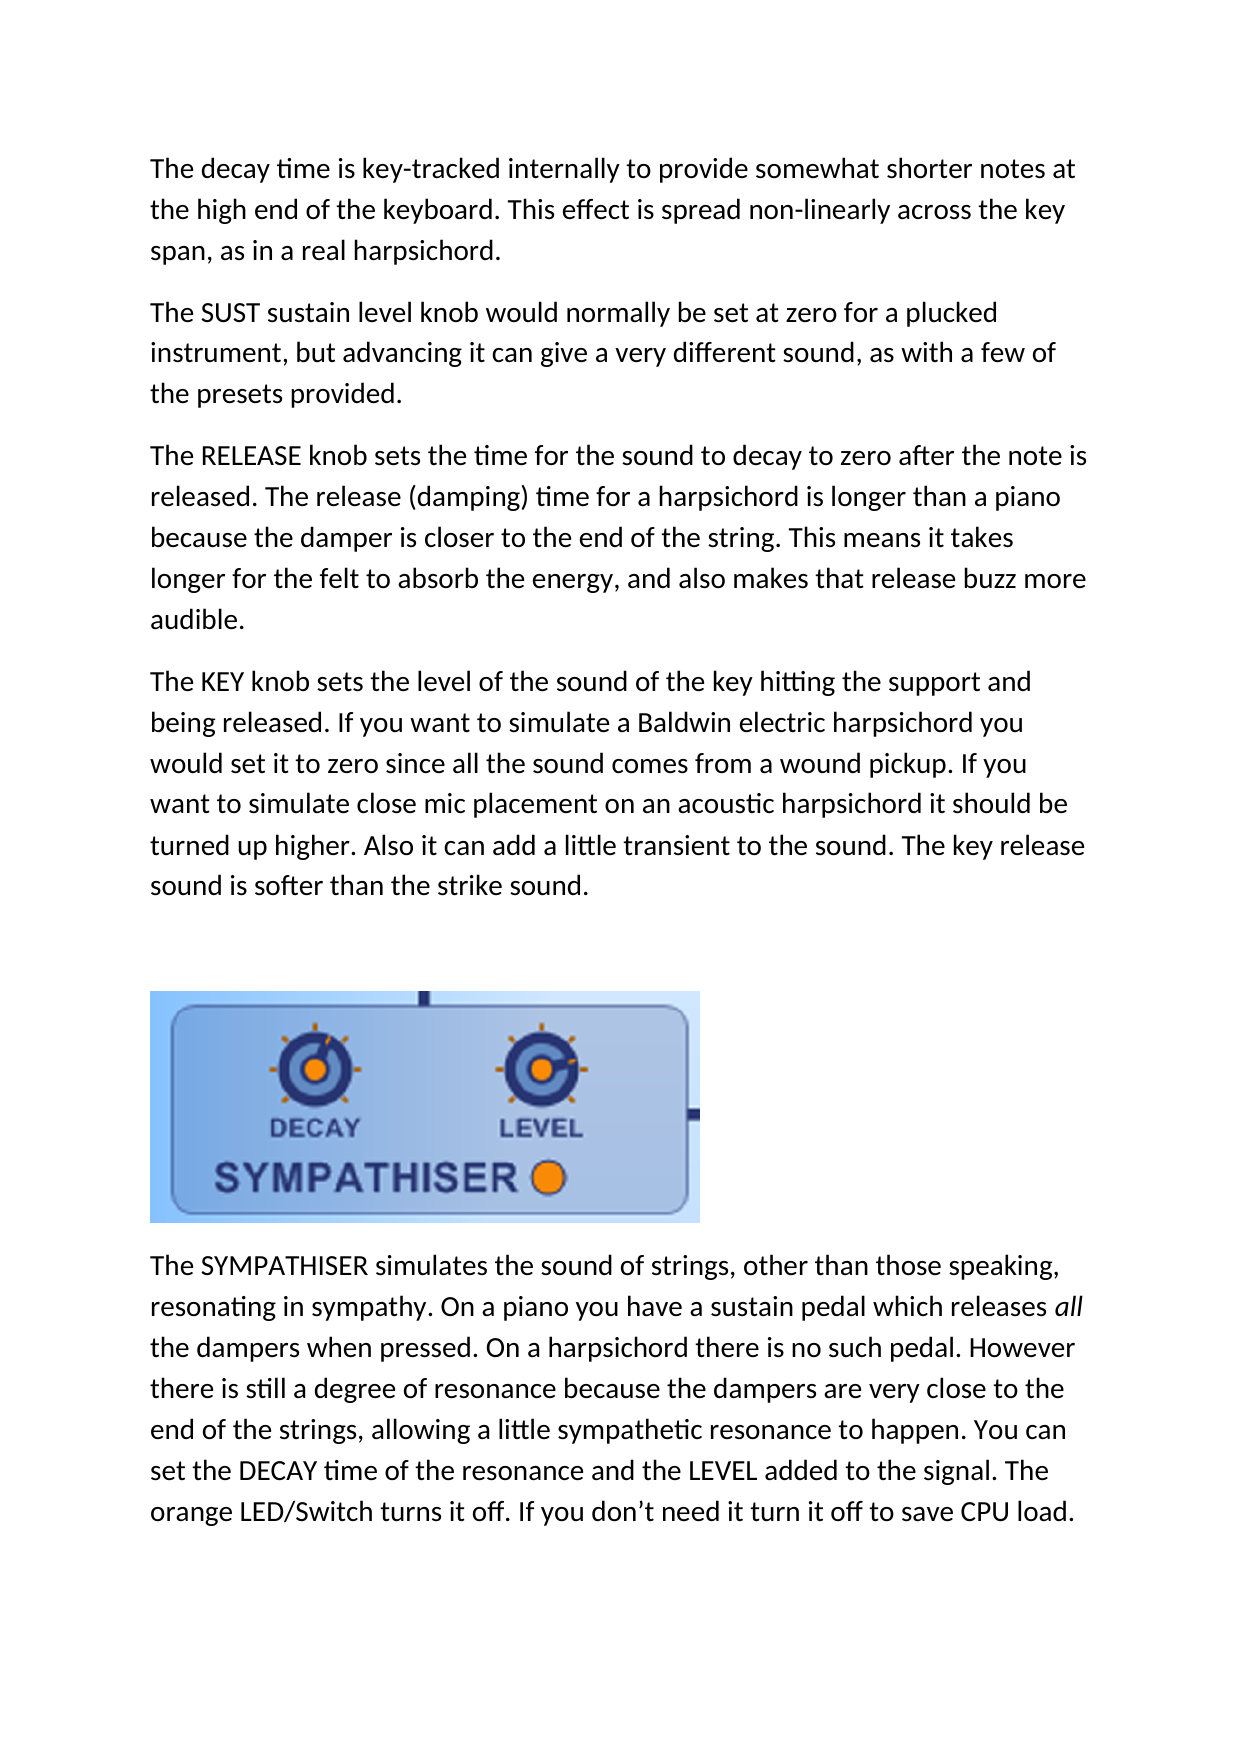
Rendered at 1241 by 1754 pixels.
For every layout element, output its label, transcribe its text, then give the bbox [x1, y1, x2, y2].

text The SUST sustain level knob would normally be set at zero for a plucked instrument, but advancing it can give a very different sound, as with a few of the presets provided. [150, 294, 1090, 411]
text The RELEASE knob sets the time for the sound to decay to zero after the note is released. The release (damping) time for a harpsichord is longer than a piano because the damper is closer to the end of the string. This means it takes longer for the felt to absorb the energy, and also makes that release buzz more audible. [150, 437, 1090, 637]
text The KEY knob sets the level of the sound of the key hitting the support and being released. If you want to simulate a Baldwin electric harpsichord you would set it to zero since all the sound comes from a wound pickup. If you want to simulate close mic placement on an acoustic harpsichord it should be turned up higher. Also it can add a little transient to the sound. The key release sound is softer than the strike sound. [150, 663, 1090, 903]
text The SYMPATHISER simulates the sound of strings, other than those speaking, resonating in sympathy. On a piano you have a sustain pedal which releases all the dampers when pressed. On a harpsichord there is no such pedal. However there is still a degree of resonance because the dampers are very close to the end of the strings, allowing a little sympathetic resonance to happen. You can set the DECAY time of the resonance and the LEVEL added to the signal. The orange LED/Switch turns it off. If you don’t need it turn it off to save CPU load. [150, 1247, 1090, 1528]
text The decay time is key-tracked internally to provide somewhat shorter notes at the high end of the keyboard. This effect is spread non-linearly across the key span, as in a real harpsichord. [150, 150, 1090, 267]
picture [150, 991, 700, 1223]
